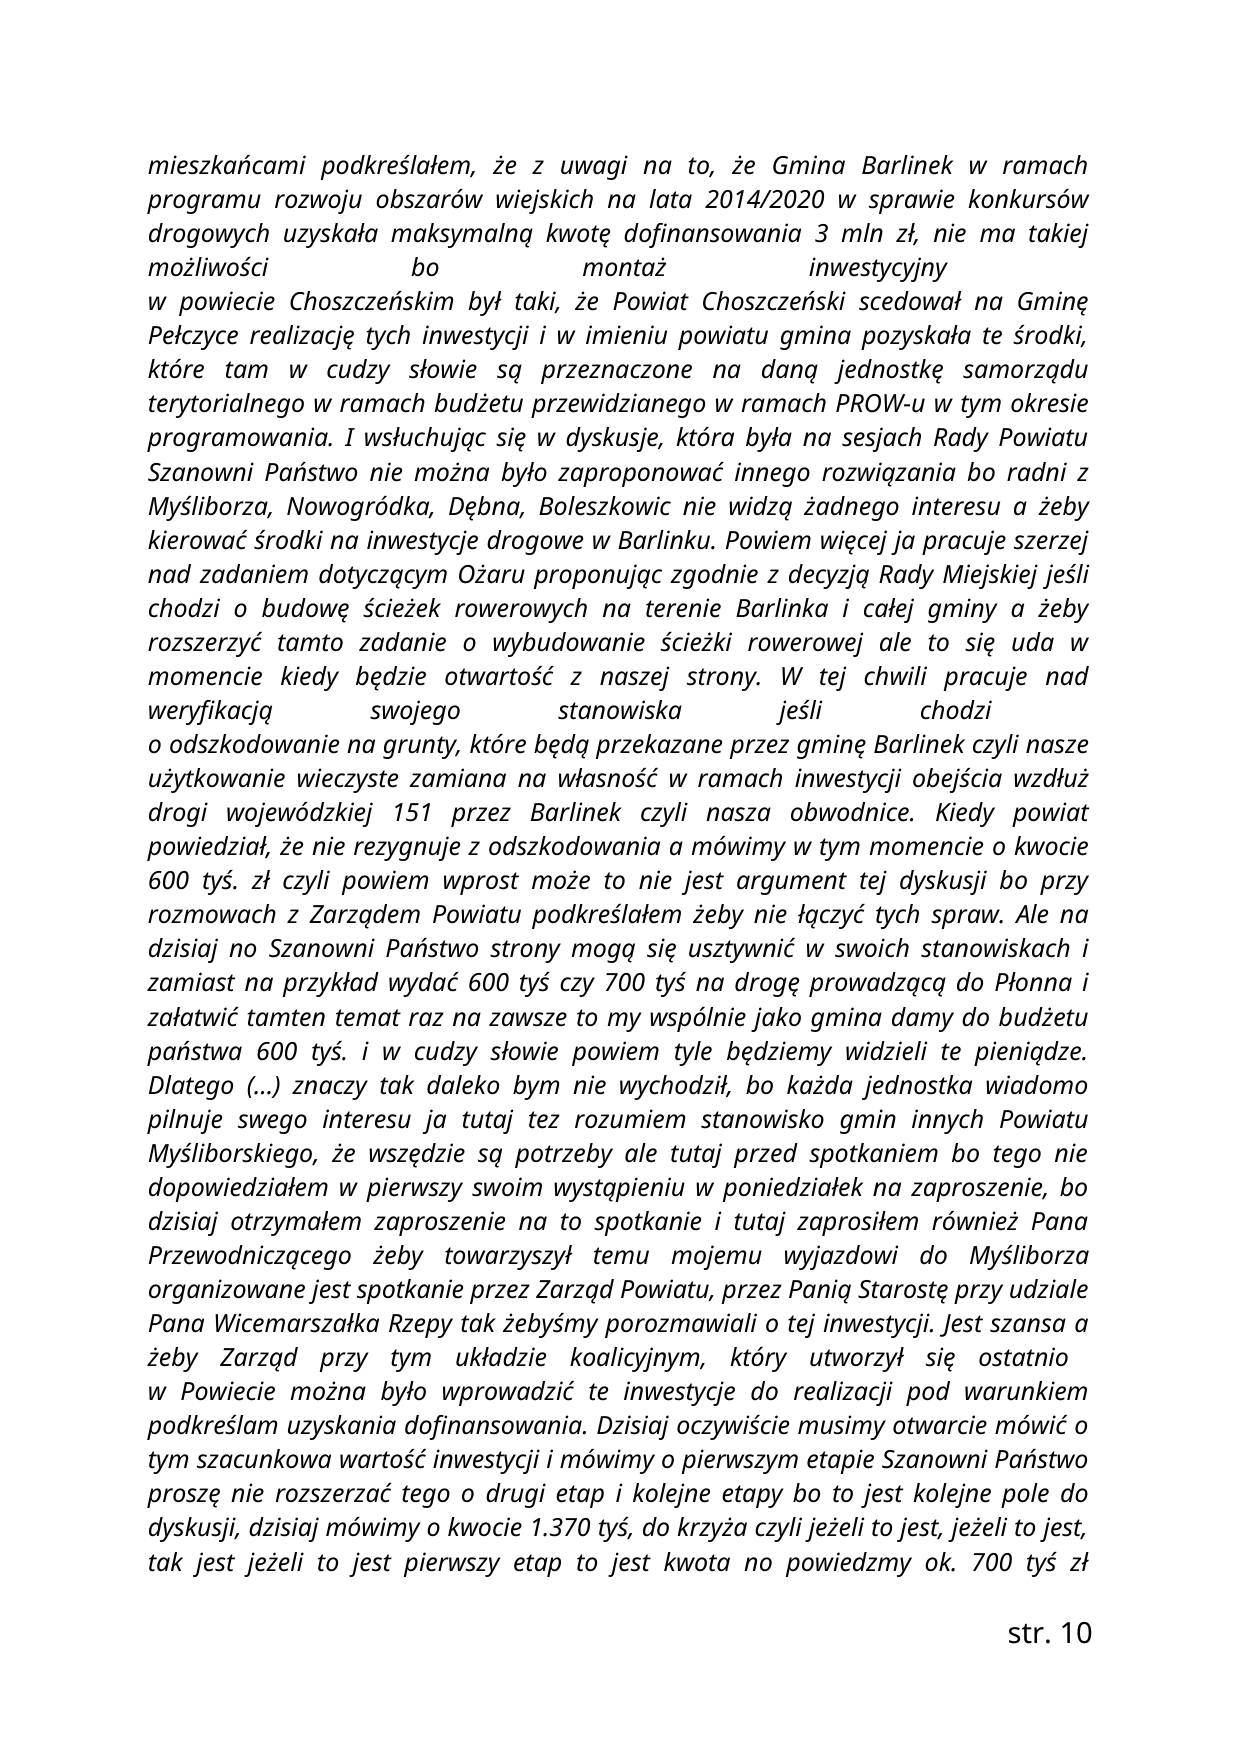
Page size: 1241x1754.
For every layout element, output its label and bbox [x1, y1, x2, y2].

text [148, 148, 1093, 1578]
